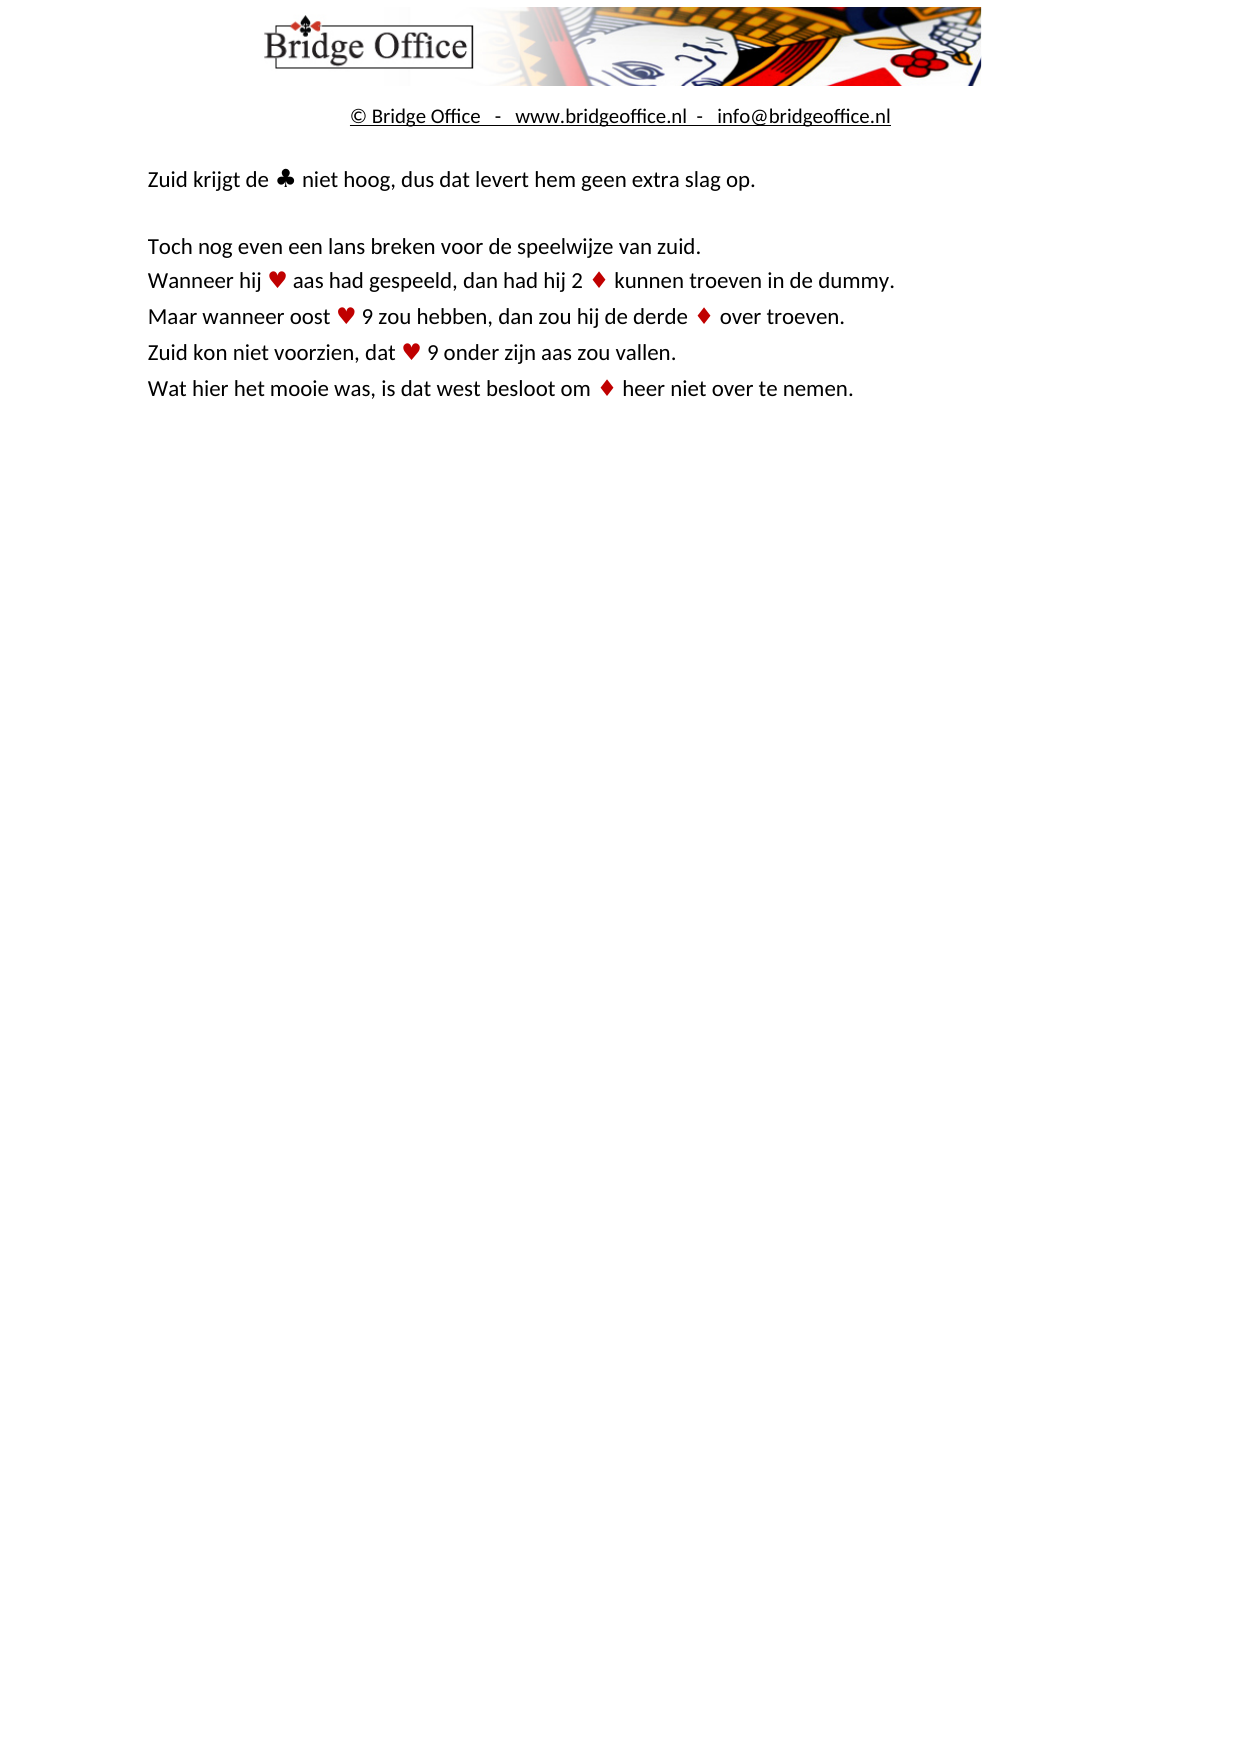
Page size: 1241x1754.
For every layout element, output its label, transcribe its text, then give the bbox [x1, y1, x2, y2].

text Wanneer hij ♥ aas had gespeeld, dan had hij 2 ♦ kunnen troeven in de dummy. [148, 264, 1093, 295]
text Maar wanneer oost ♥ 9 zou hebben, dan zou hij de derde ♦ over troeven. [148, 300, 1093, 331]
picture [237, 7, 980, 85]
text Toch nog even een lans breken voor de speelwijze van zuid. [148, 232, 1093, 260]
text Wat hier het mooie was, is dat west besloot om ♦ heer niet over te nemen. [148, 372, 1093, 403]
text Zuid krijgt de ♣ niet hoog, dus dat levert hem geen extra slag op. [148, 161, 1093, 194]
text Zuid kon niet voorzien, dat ♥ 9 onder zijn aas zou vallen. [148, 336, 1093, 367]
